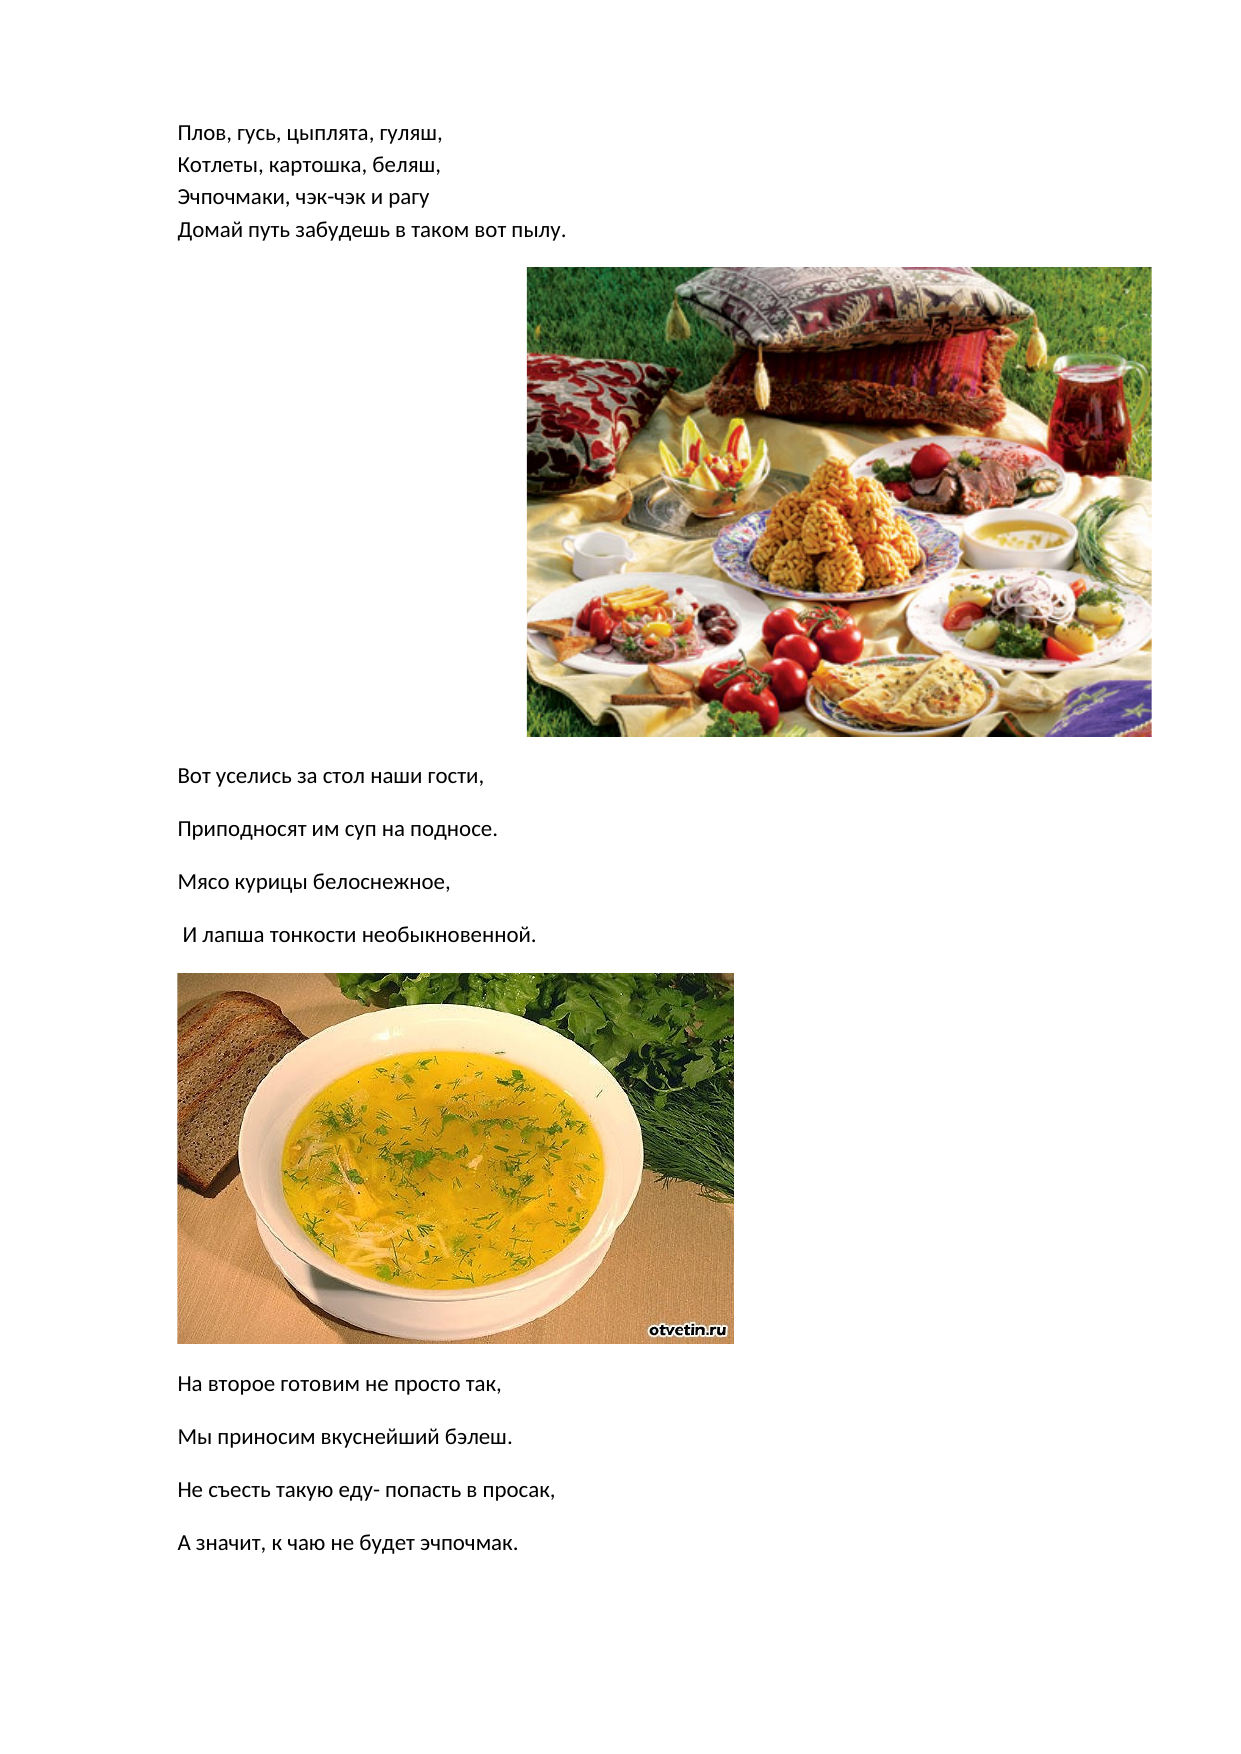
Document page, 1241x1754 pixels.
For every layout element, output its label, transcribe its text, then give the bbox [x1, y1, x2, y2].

picture [177, 973, 734, 1344]
text Вот уселись за стол наши гости, [177, 761, 1152, 789]
text Мы приносим вкуснейший бэлеш. [177, 1422, 1152, 1450]
text Приподносят им суп на подносе. [177, 814, 1152, 842]
text И лапша тонкости необыкновенной. [177, 921, 1152, 948]
text Не съесть такую еду- попасть в просак, [177, 1475, 1152, 1503]
text Мясо курицы белоснежное, [177, 867, 1152, 896]
picture [526, 267, 1152, 737]
text Плов, гусь, цыплята, гуляш, Котлеты, картошка, беляш, Эчпочмаки, чэк-чэк и рагу Домай путь забудешь в таком вот пылу. [177, 118, 1152, 243]
text На второе готовим не просто так, [177, 1369, 1152, 1397]
text А значит, к чаю не будет эчпочмак. [177, 1528, 1152, 1556]
